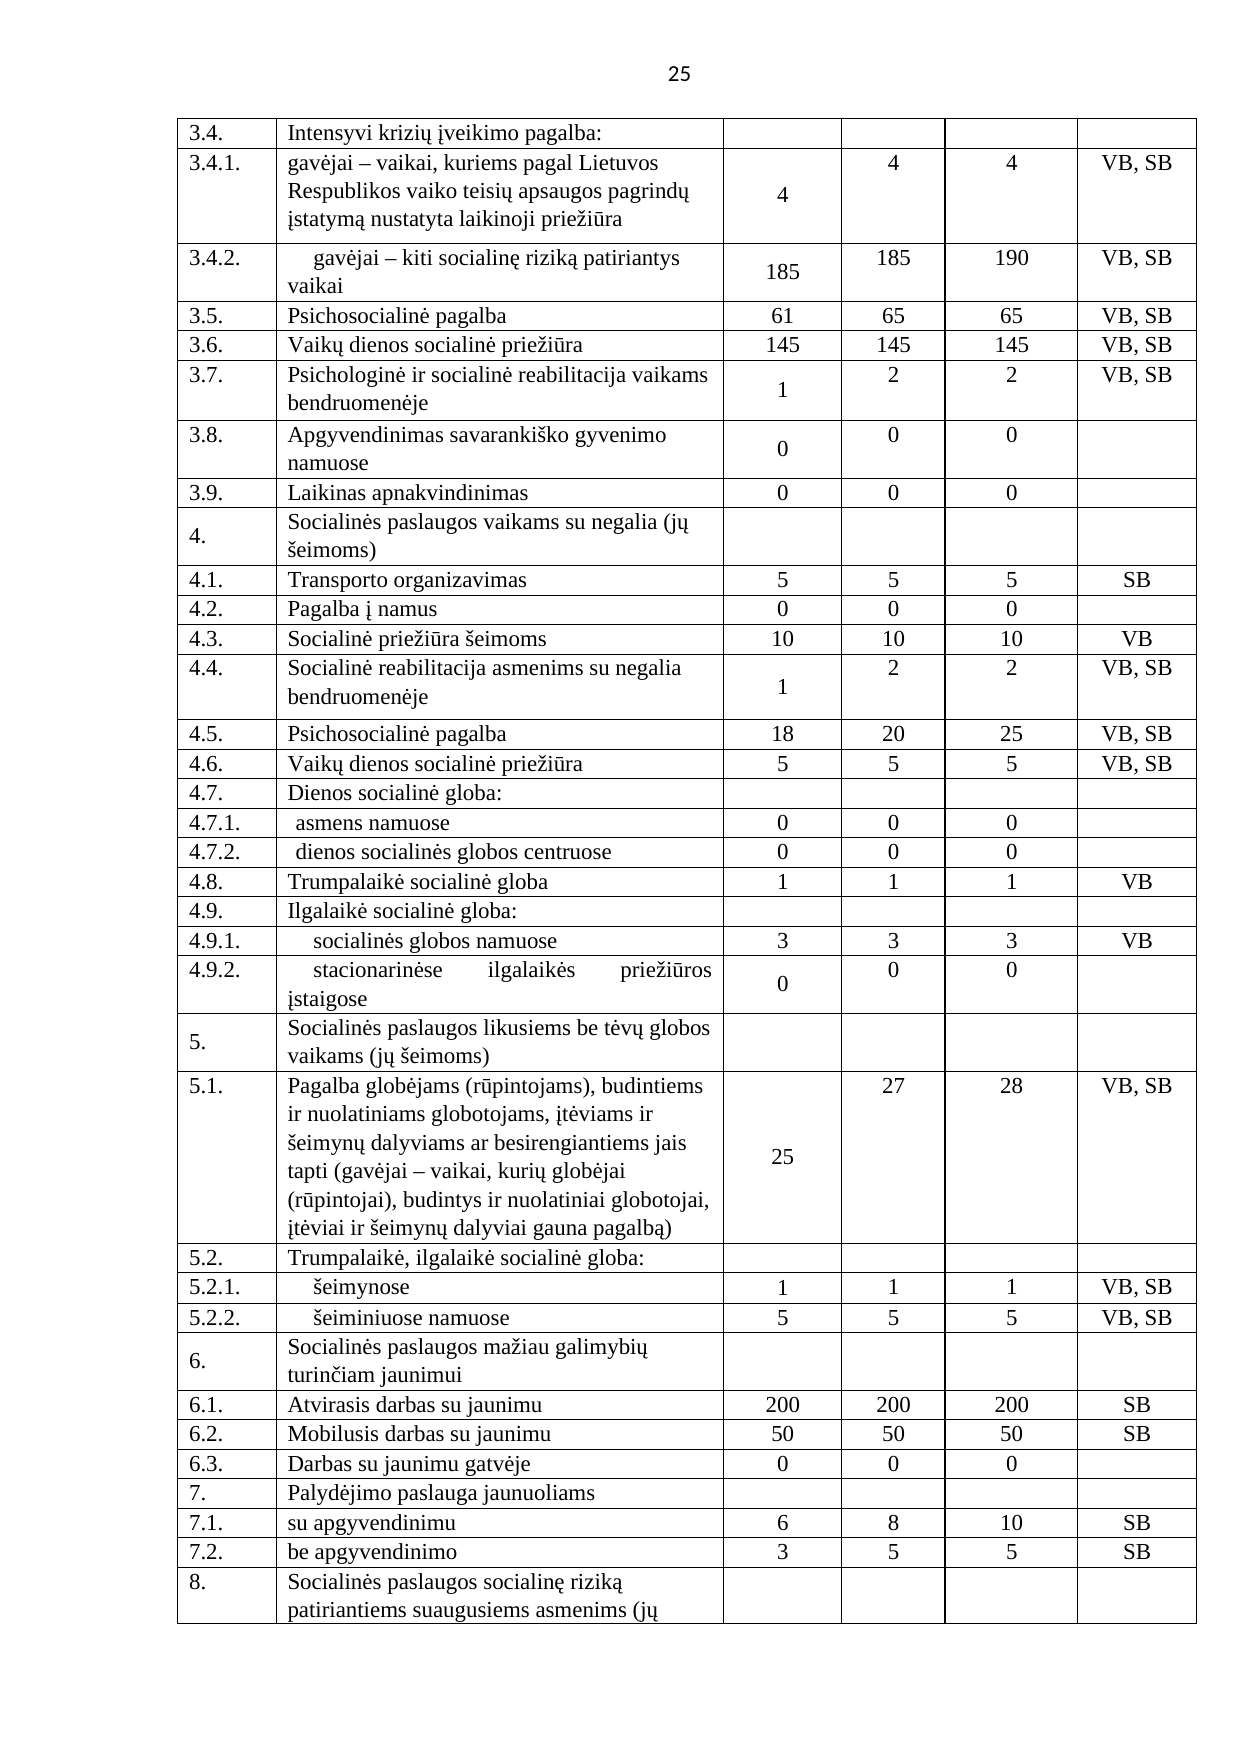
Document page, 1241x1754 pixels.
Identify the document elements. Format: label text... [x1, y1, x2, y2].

table_cell 190 [946, 244, 1077, 301]
table_cell 7.1. [178, 1509, 276, 1537]
table_cell 3 [946, 927, 1077, 955]
table_cell [1078, 1568, 1196, 1623]
table_cell VB, SB [1078, 361, 1196, 420]
table_cell 3.8. [178, 421, 276, 478]
table_cell 0 [724, 838, 841, 867]
table_cell VB, SB [1078, 655, 1196, 719]
table_cell 1 [724, 655, 841, 719]
table_cell 7.2. [178, 1538, 276, 1567]
table_cell VB, SB [1078, 1304, 1196, 1332]
table_cell Ilgalaikė socialinė globa: [277, 897, 723, 926]
table_cell 145 [946, 331, 1077, 359]
table_cell 1 [724, 361, 841, 420]
table_cell [842, 508, 944, 565]
table_cell [946, 508, 1077, 565]
table_cell [1078, 1479, 1196, 1508]
table_cell [724, 1014, 841, 1071]
table_cell 4.7.2. [178, 838, 276, 867]
table_cell 2 [946, 361, 1077, 420]
table_cell 185 [842, 244, 944, 301]
table_cell 0 [724, 956, 841, 1013]
table_cell [1078, 119, 1196, 148]
table_cell SB [1078, 1391, 1196, 1419]
table_cell [946, 1014, 1077, 1071]
table_cell [946, 119, 1077, 148]
table_cell Intensyvi krizių įveikimo pagalba: [277, 119, 723, 148]
table_cell gavėjai – vaikai, kuriems pagal Lietuvos Respublikos vaiko teisių apsaugos pagrindų įstatymą nustatyta laikinoji priežiūra [277, 149, 723, 243]
table_cell 18 [724, 720, 841, 749]
table_cell 0 [724, 809, 841, 837]
table_cell [724, 1568, 841, 1623]
table_cell 10 [724, 625, 841, 653]
table_cell [842, 1014, 944, 1071]
table_cell 3.5. [178, 302, 276, 330]
table_cell [724, 1333, 841, 1390]
table_cell dienos socialinės globos centruose [277, 838, 723, 867]
table_cell 185 [724, 244, 841, 301]
table_cell 3.4.2. [178, 244, 276, 301]
table_cell 6.3. [178, 1450, 276, 1478]
table_cell VB, SB [1078, 1072, 1196, 1243]
table_cell 4.3. [178, 625, 276, 653]
table_cell 0 [724, 479, 841, 507]
table_cell 0 [842, 1450, 944, 1478]
table_cell Psichologinė ir socialinė reabilitacija vaikams bendruomenėje [277, 361, 723, 420]
table_cell [1078, 1014, 1196, 1071]
table_cell 8. [178, 1568, 276, 1623]
table_cell 5.2.2. [178, 1304, 276, 1332]
table_cell 5 [842, 566, 944, 594]
table_cell 4.8. [178, 868, 276, 896]
table_cell Trumpalaikė, ilgalaikė socialinė globa: [277, 1244, 723, 1272]
table_cell 10 [946, 1509, 1077, 1537]
table_cell 5 [842, 1538, 944, 1567]
table_cell [1078, 838, 1196, 867]
table_cell Vaikų dienos socialinė priežiūra [277, 750, 723, 778]
table_cell Atvirasis darbas su jaunimu [277, 1391, 723, 1419]
table_cell VB [1078, 868, 1196, 896]
table_cell 5 [724, 566, 841, 594]
table_cell 1 [946, 868, 1077, 896]
table_cell Apgyvendinimas savarankiško gyvenimo namuose [277, 421, 723, 478]
table_cell VB, SB [1078, 1273, 1196, 1302]
table_cell 0 [724, 596, 841, 624]
table_cell 5 [724, 1304, 841, 1332]
table_cell Socialinė reabilitacija asmenims su negalia bendruomenėje [277, 655, 723, 719]
table_cell 5 [946, 566, 1077, 594]
table_cell 5. [178, 1014, 276, 1071]
table_cell 5 [842, 1304, 944, 1332]
table_cell VB, SB [1078, 302, 1196, 330]
table_cell [946, 1479, 1077, 1508]
table_cell 0 [724, 421, 841, 478]
table_cell 1 [842, 1273, 944, 1302]
table_cell 2 [842, 655, 944, 719]
table_cell 5 [946, 1304, 1077, 1332]
table_cell 8 [842, 1509, 944, 1537]
table_cell 0 [946, 596, 1077, 624]
table_cell 6 [724, 1509, 841, 1537]
table_cell 3.9. [178, 479, 276, 507]
table_cell 4. [178, 508, 276, 565]
table_cell 5 [946, 1538, 1077, 1567]
table_cell 10 [842, 625, 944, 653]
table_cell VB, SB [1078, 244, 1196, 301]
table_cell [842, 119, 944, 148]
table_cell 0 [946, 1450, 1077, 1478]
table_cell 4.7. [178, 779, 276, 808]
table_cell 1 [724, 1273, 841, 1302]
table_cell 200 [724, 1391, 841, 1419]
table_cell 4 [946, 149, 1077, 243]
table_cell 6.2. [178, 1420, 276, 1449]
table_cell socialinės globos namuose [277, 927, 723, 955]
table_cell 5.1. [178, 1072, 276, 1243]
table_cell 200 [842, 1391, 944, 1419]
table_cell VB, SB [1078, 750, 1196, 778]
table_cell 3.6. [178, 331, 276, 359]
table_cell Transporto organizavimas [277, 566, 723, 594]
table_cell asmens namuose [277, 809, 723, 837]
table_cell šeimynose [277, 1273, 723, 1302]
table_cell Darbas su jaunimu gatvėje [277, 1450, 723, 1478]
table_cell [946, 1244, 1077, 1272]
table_cell SB [1078, 1420, 1196, 1449]
table_cell 28 [946, 1072, 1077, 1243]
table_cell 20 [842, 720, 944, 749]
table_cell Socialinės paslaugos likusiems be tėvų globos vaikams (jų šeimoms) [277, 1014, 723, 1071]
table_cell 65 [842, 302, 944, 330]
table_cell [1078, 809, 1196, 837]
table_cell Palydėjimo paslauga jaunuoliams [277, 1479, 723, 1508]
table_cell gavėjai – kiti socialinę riziką patiriantys vaikai [277, 244, 723, 301]
table_cell SB [1078, 566, 1196, 594]
table_cell 5.2. [178, 1244, 276, 1272]
table_cell 4.9. [178, 897, 276, 926]
table_cell 0 [842, 596, 944, 624]
table_cell 145 [724, 331, 841, 359]
table_cell 0 [946, 956, 1077, 1013]
table_cell 3.4. [178, 119, 276, 148]
table_cell VB [1078, 927, 1196, 955]
table_cell 3.7. [178, 361, 276, 420]
table_cell 6.1. [178, 1391, 276, 1419]
table_cell 6. [178, 1333, 276, 1390]
table_cell 0 [842, 838, 944, 867]
table_cell su apgyvendinimu [277, 1509, 723, 1537]
table_cell šeiminiuose namuose [277, 1304, 723, 1332]
table_cell [1078, 1450, 1196, 1478]
table_cell Psichosocialinė pagalba [277, 302, 723, 330]
table_cell 0 [946, 421, 1077, 478]
table_cell 4.5. [178, 720, 276, 749]
table_cell [1078, 1244, 1196, 1272]
table_cell [1078, 1333, 1196, 1390]
table_cell 10 [946, 625, 1077, 653]
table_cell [277, 1568, 723, 1623]
table_cell [1078, 508, 1196, 565]
table_cell 7. [178, 1479, 276, 1508]
table_cell 5.2.1. [178, 1273, 276, 1302]
table_cell stacionarinėse ilgalaikės priežiūros įstaigose [277, 956, 723, 1013]
table_cell [724, 1479, 841, 1508]
table_cell 0 [946, 838, 1077, 867]
table_cell [724, 897, 841, 926]
table_cell Socialinė priežiūra šeimoms [277, 625, 723, 653]
table_cell 50 [724, 1420, 841, 1449]
table_cell 25 [724, 1072, 841, 1243]
table_cell Mobilusis darbas su jaunimu [277, 1420, 723, 1449]
table_cell 3.4.1. [178, 149, 276, 243]
table_cell Psichosocialinė pagalba [277, 720, 723, 749]
table_cell [1078, 779, 1196, 808]
table_cell [946, 897, 1077, 926]
table_cell 4.9.1. [178, 927, 276, 955]
table_cell Pagalba globėjams (rūpintojams), budintiems ir nuolatiniams globotojams, įtėviams ir šeimynų dalyviams ar besirengiantiems jais tapti (gavėjai – vaikai, kurių globėjai (rūpintojai), budintys ir nuolatiniai globotojai, įtėviai ir šeimynų dalyviai gauna pagalbą) [277, 1072, 723, 1243]
table_cell 50 [946, 1420, 1077, 1449]
table_cell 3 [842, 927, 944, 955]
table_cell [842, 1333, 944, 1390]
table_cell [724, 119, 841, 148]
table_cell 0 [946, 479, 1077, 507]
table_cell be apgyvendinimo [277, 1538, 723, 1567]
table_cell [724, 1244, 841, 1272]
table_cell 4.4. [178, 655, 276, 719]
table_cell [946, 1568, 1077, 1623]
table_cell 25 [946, 720, 1077, 749]
table_cell Pagalba į namus [277, 596, 723, 624]
table_cell 145 [842, 331, 944, 359]
table_cell SB [1078, 1509, 1196, 1537]
table_cell [1078, 421, 1196, 478]
table_cell [1078, 596, 1196, 624]
table_cell [946, 779, 1077, 808]
table_cell VB, SB [1078, 149, 1196, 243]
table_cell 0 [842, 956, 944, 1013]
table_cell [724, 508, 841, 565]
table_cell 0 [724, 1450, 841, 1478]
table_cell [842, 1244, 944, 1272]
table_cell SB [1078, 1538, 1196, 1567]
table_cell Laikinas apnakvindinimas [277, 479, 723, 507]
table_cell VB, SB [1078, 331, 1196, 359]
table_cell 4 [724, 149, 841, 243]
table_cell 61 [724, 302, 841, 330]
table_cell [724, 779, 841, 808]
table_cell 65 [946, 302, 1077, 330]
table_cell 4.7.1. [178, 809, 276, 837]
table_cell 1 [842, 868, 944, 896]
table_cell 2 [842, 361, 944, 420]
table_cell 4 [842, 149, 944, 243]
table_cell Socialinės paslaugos vaikams su negalia (jų šeimoms) [277, 508, 723, 565]
table_cell Vaikų dienos socialinė priežiūra [277, 331, 723, 359]
table_cell 27 [842, 1072, 944, 1243]
table_cell [842, 1479, 944, 1508]
table_cell Trumpalaikė socialinė globa [277, 868, 723, 896]
table_cell 5 [946, 750, 1077, 778]
table_cell 4.2. [178, 596, 276, 624]
table_cell 0 [842, 809, 944, 837]
table_cell Dienos socialinė globa: [277, 779, 723, 808]
table_cell 1 [946, 1273, 1077, 1302]
table_cell 200 [946, 1391, 1077, 1419]
table_cell [946, 1333, 1077, 1390]
table_cell [1078, 956, 1196, 1013]
table_cell [842, 779, 944, 808]
table_cell 50 [842, 1420, 944, 1449]
table_cell 1 [724, 868, 841, 896]
table_cell 3 [724, 1538, 841, 1567]
table_cell 0 [946, 809, 1077, 837]
table_cell 3 [724, 927, 841, 955]
table_cell 4.6. [178, 750, 276, 778]
table_cell [1078, 479, 1196, 507]
table_cell [842, 897, 944, 926]
table_cell Socialinės paslaugos mažiau galimybių turinčiam jaunimui [277, 1333, 723, 1390]
table_cell 5 [724, 750, 841, 778]
table_cell 4.9.2. [178, 956, 276, 1013]
table_cell 4.1. [178, 566, 276, 594]
table_cell 5 [842, 750, 944, 778]
table_cell VB [1078, 625, 1196, 653]
table_cell 0 [842, 421, 944, 478]
table_cell 0 [842, 479, 944, 507]
table_cell VB, SB [1078, 720, 1196, 749]
table_cell [1078, 897, 1196, 926]
table_cell 2 [946, 655, 1077, 719]
table_cell [842, 1568, 944, 1623]
